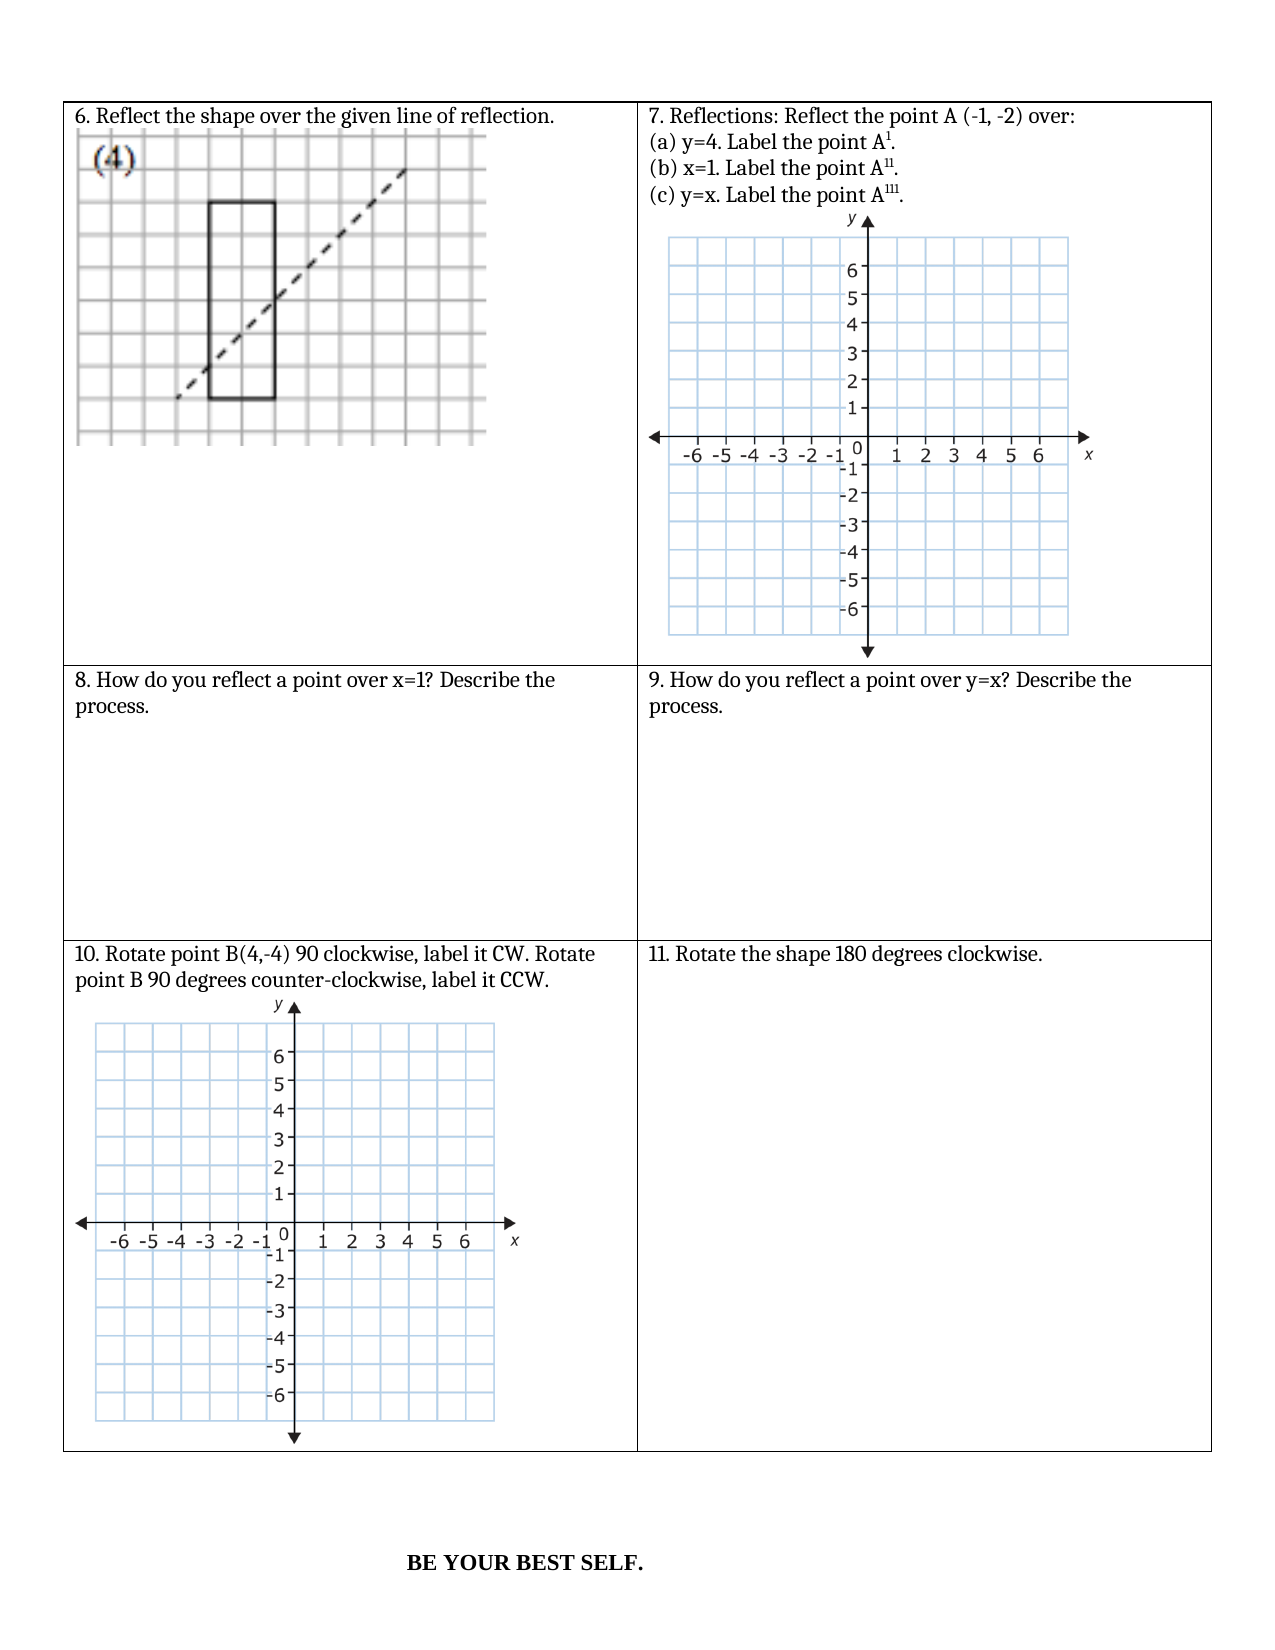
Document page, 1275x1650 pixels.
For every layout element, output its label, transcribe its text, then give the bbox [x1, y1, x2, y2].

table_header 7. Reflections: Reflect the point A (-1, -2) over: (a) y=4. Label the point A1. (b) x=1. Label the point A11. (c) y=x. Label the point A111. [638, 103, 1211, 665]
picture [75, 993, 524, 1452]
table_header 6. Reflect the shape over the given line of reflection. [64, 103, 637, 665]
table_cell 10. Rotate point B(4,-4) 90 clockwise, label it CW. Rotate point B 90 degrees counter-clockwise, label it CCW. [64, 941, 637, 1451]
picture [75, 128, 487, 446]
table_cell 8. How do you reflect a point over x=1? Describe the process. [64, 666, 637, 940]
table_cell 11. Rotate the shape 180 degrees clockwise. [638, 941, 1211, 1451]
table_cell 9. How do you reflect a point over y=x? Describe the process. [638, 666, 1211, 940]
picture [648, 207, 1098, 666]
